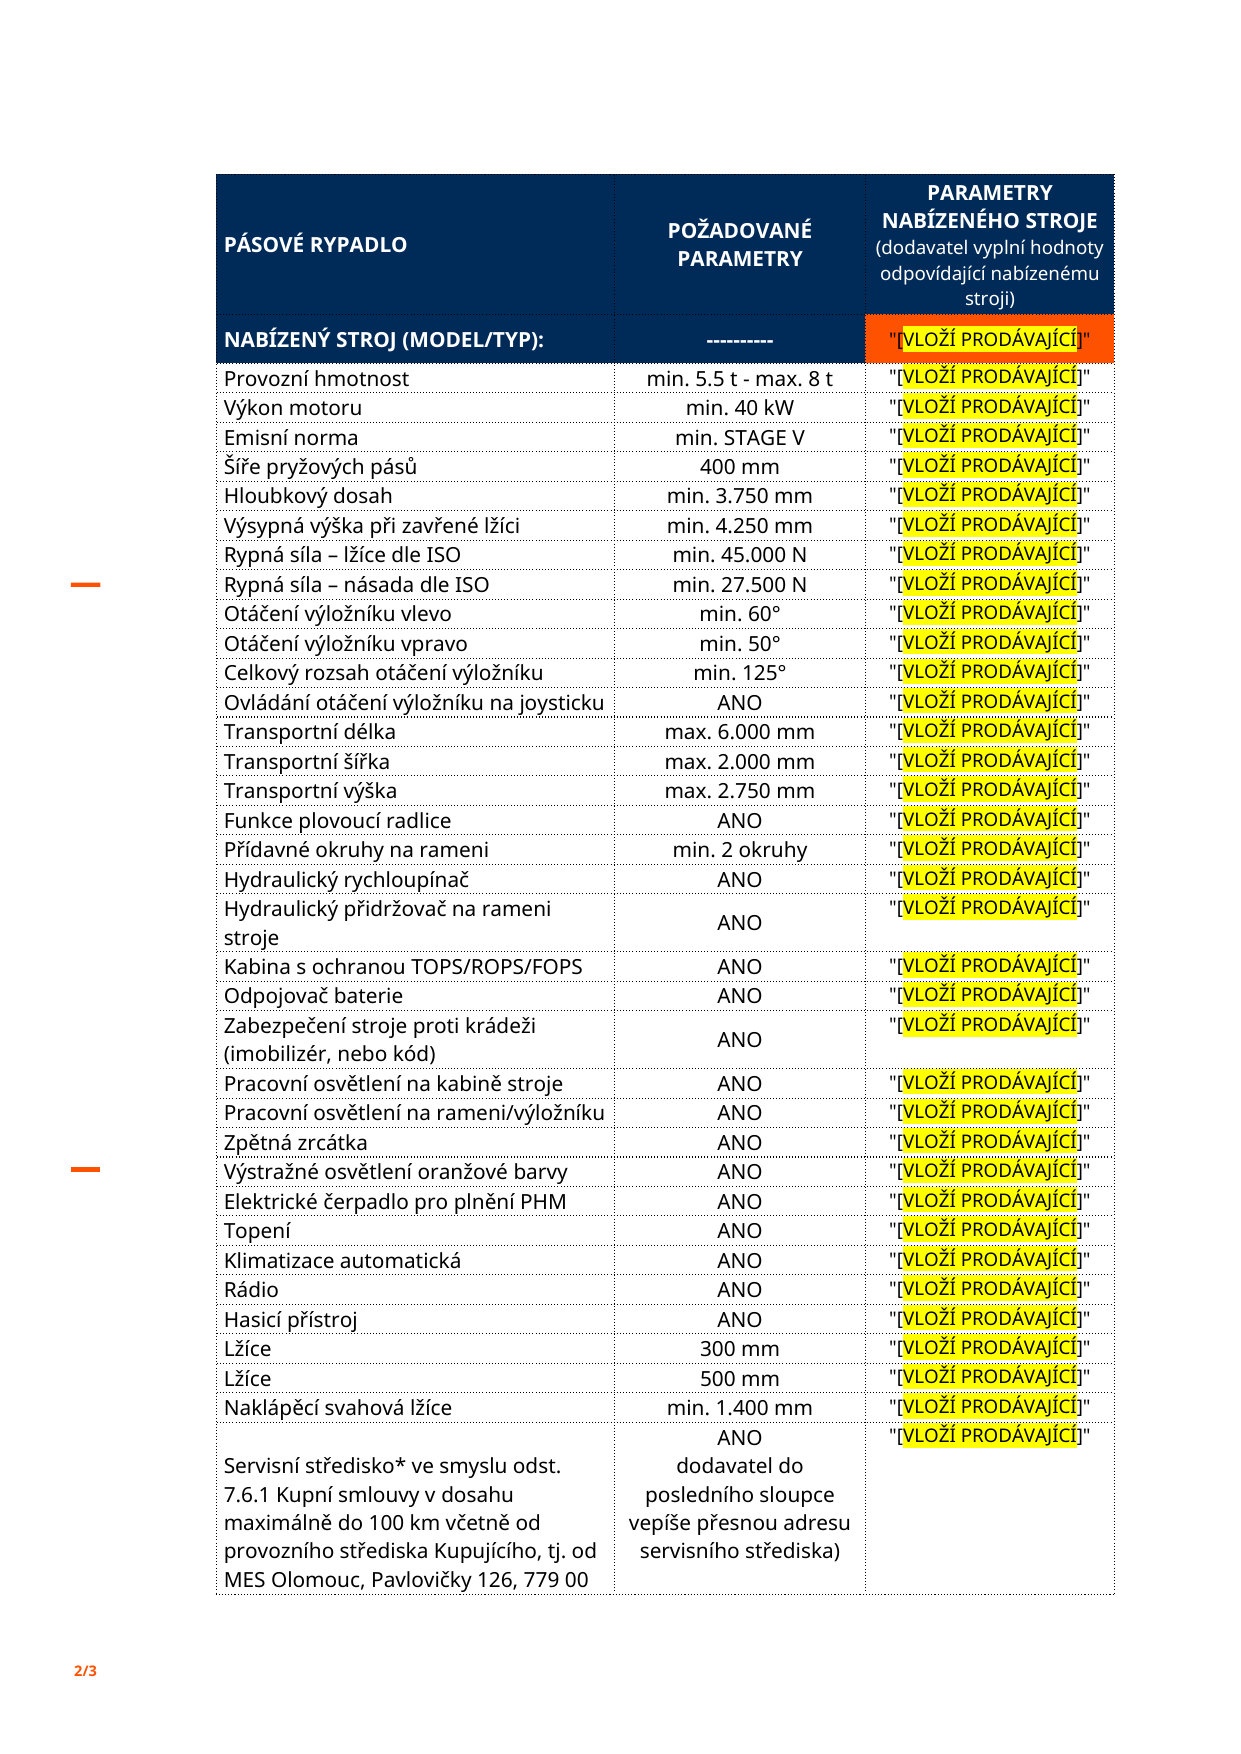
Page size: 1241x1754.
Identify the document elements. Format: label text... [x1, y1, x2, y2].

table_cell "[VLOŽÍ PRODÁVAJÍCÍ]" [865, 805, 1114, 834]
table_cell "[VLOŽÍ PRODÁVAJÍCÍ]" [865, 775, 1114, 805]
table_cell "[VLOŽÍ PRODÁVAJÍCÍ]" [865, 1156, 1114, 1186]
table_cell "[VLOŽÍ PRODÁVAJÍCÍ]" [865, 1304, 1114, 1333]
table_cell Výsypná výška při zavřené lžíci [216, 510, 614, 539]
table_cell "[VLOŽÍ PRODÁVAJÍCÍ]" [865, 981, 1114, 1010]
table_cell "[VLOŽÍ PRODÁVAJÍCÍ]" [865, 687, 1114, 716]
table_cell min. 27.500 N [614, 569, 865, 598]
table_cell "[VLOŽÍ PRODÁVAJÍCÍ]" [865, 746, 1114, 775]
table_cell ANO [614, 1127, 865, 1156]
table_cell Výstražné osvětlení oranžové barvy [216, 1156, 614, 1186]
table_cell Zpětná zrcátka [216, 1127, 614, 1156]
table_header PARAMETRY NABÍZENÉHO STROJE (dodavatel vyplní hodnoty odpovídající nabízenému stroji) [865, 174, 1114, 314]
table_cell Provozní hmotnost [216, 363, 614, 392]
table_cell 500 mm [614, 1363, 865, 1392]
table_cell "[VLOŽÍ PRODÁVAJÍCÍ]" [865, 540, 1114, 569]
table_cell min. 5.5 t - max. 8 t [614, 363, 865, 392]
table_cell Rádio [216, 1274, 614, 1304]
table_cell Otáčení výložníku vpravo [216, 628, 614, 657]
table_cell Zabezpečení stroje proti krádeži (imobilizér, nebo kód) [216, 1010, 614, 1068]
table_cell Lžíce [216, 1363, 614, 1392]
table_cell Rypná síla – násada dle ISO [216, 569, 614, 598]
table_cell Pracovní osvětlení na kabině stroje [216, 1068, 614, 1097]
table_cell Šíře pryžových pásů [216, 451, 614, 481]
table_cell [865, 1422, 1114, 1593]
table_cell "[VLOŽÍ PRODÁVAJÍCÍ]" [865, 1186, 1114, 1215]
table_cell Rypná síla – lžíce dle ISO [216, 540, 614, 569]
table_cell "[VLOŽÍ PRODÁVAJÍCÍ]" [865, 392, 1114, 422]
table_cell "[VLOŽÍ PRODÁVAJÍCÍ]" [865, 1215, 1114, 1245]
table_cell "[VLOŽÍ PRODÁVAJÍCÍ]" [865, 1127, 1114, 1156]
table_cell min. STAGE V [614, 422, 865, 451]
table_cell Lžíce [216, 1333, 614, 1363]
table_cell Elektrické čerpadlo pro plnění PHM [216, 1186, 614, 1215]
table_cell Celkový rozsah otáčení výložníku [216, 658, 614, 687]
table_cell min. 45.000 N [614, 540, 865, 569]
table_cell "[VLOŽÍ PRODÁVAJÍCÍ]" [865, 1333, 1114, 1363]
table_cell ANO [614, 893, 865, 951]
table_cell "[VLOŽÍ PRODÁVAJÍCÍ]" [865, 1068, 1114, 1097]
table_cell ANO [614, 1010, 865, 1068]
table_cell Transportní délka [216, 716, 614, 746]
table_cell "[VLOŽÍ PRODÁVAJÍCÍ]" [865, 1363, 1114, 1392]
table_cell Ovládání otáčení výložníku na joysticku [216, 687, 614, 716]
table_cell ANO [614, 1245, 865, 1274]
table_cell max. 2.750 mm [614, 775, 865, 805]
table_cell "[VLOŽÍ PRODÁVAJÍCÍ]" [865, 569, 1114, 598]
table_cell "[VLOŽÍ PRODÁVAJÍCÍ]" [865, 658, 1114, 687]
table_cell Pracovní osvětlení na rameni/výložníku [216, 1098, 614, 1127]
table_cell Emisní norma [216, 422, 614, 451]
table_cell "[VLOŽÍ PRODÁVAJÍCÍ]" [865, 1098, 1114, 1127]
table_cell min. 1.400 mm [614, 1392, 865, 1422]
table_cell min. 2 okruhy [614, 834, 865, 864]
table_cell ANO [614, 1304, 865, 1333]
table_cell Hydraulický rychloupínač [216, 864, 614, 893]
table_cell max. 6.000 mm [614, 716, 865, 746]
table_cell Výkon motoru [216, 392, 614, 422]
table_cell Hasicí přístroj [216, 1304, 614, 1333]
table_cell ANO [614, 1156, 865, 1186]
table_cell "[VLOŽÍ PRODÁVAJÍCÍ]" [865, 1010, 1114, 1068]
table_cell min. 60° [614, 599, 865, 628]
table_cell Funkce plovoucí radlice [216, 805, 614, 834]
table_cell 400 mm [614, 451, 865, 481]
table_cell Transportní výška [216, 775, 614, 805]
table_cell "[VLOŽÍ PRODÁVAJÍCÍ]" [865, 422, 1114, 451]
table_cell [614, 1422, 865, 1593]
table_cell min. 4.250 mm [614, 510, 865, 539]
table_cell "[VLOŽÍ PRODÁVAJÍCÍ]" [865, 599, 1114, 628]
table_cell ANO [614, 1068, 865, 1097]
table_cell ANO [614, 981, 865, 1010]
table_cell ANO [614, 1098, 865, 1127]
table_cell ANO [614, 687, 865, 716]
table_cell NABÍZENÝ STROJ (MODEL/TYP): [216, 314, 614, 363]
table_cell ANO [614, 805, 865, 834]
table_cell "[VLOŽÍ PRODÁVAJÍCÍ]" [865, 716, 1114, 746]
table_cell "[VLOŽÍ PRODÁVAJÍCÍ]" [865, 893, 1114, 951]
table_cell Hloubkový dosah [216, 481, 614, 510]
table_cell min. 50° [614, 628, 865, 657]
table_cell Klimatizace automatická [216, 1245, 614, 1274]
table_cell Topení [216, 1215, 614, 1245]
table_cell "[VLOŽÍ PRODÁVAJÍCÍ]" [865, 363, 1114, 392]
table_cell Otáčení výložníku vlevo [216, 599, 614, 628]
table_cell "[VLOŽÍ PRODÁVAJÍCÍ]" [865, 451, 1114, 481]
table_header PÁSOVÉ RYPADLO [216, 174, 614, 314]
table_cell "[VLOŽÍ PRODÁVAJÍCÍ]" [865, 1274, 1114, 1304]
table_cell "[VLOŽÍ PRODÁVAJÍCÍ]" [865, 510, 1114, 539]
table_cell ---------- [614, 314, 865, 363]
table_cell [216, 1422, 614, 1593]
table_cell min. 125° [614, 658, 865, 687]
table_cell "[VLOŽÍ PRODÁVAJÍCÍ]" [865, 628, 1114, 657]
table_cell "[VLOŽÍ PRODÁVAJÍCÍ]" [865, 314, 1114, 363]
table_cell Transportní šířka [216, 746, 614, 775]
table_cell "[VLOŽÍ PRODÁVAJÍCÍ]" [865, 951, 1114, 981]
table_cell ANO [614, 1186, 865, 1215]
table_cell "[VLOŽÍ PRODÁVAJÍCÍ]" [865, 834, 1114, 864]
table_cell Odpojovač baterie [216, 981, 614, 1010]
table_cell Hydraulický přidržovač na rameni stroje [216, 893, 614, 951]
table_cell Naklápěcí svahová lžíce [216, 1392, 614, 1422]
table_cell ANO [614, 951, 865, 981]
table_cell Přídavné okruhy na rameni [216, 834, 614, 864]
table_cell Kabina s ochranou TOPS/ROPS/FOPS [216, 951, 614, 981]
table_cell 300 mm [614, 1333, 865, 1363]
table_cell min. 40 kW [614, 392, 865, 422]
table_cell "[VLOŽÍ PRODÁVAJÍCÍ]" [865, 1392, 1114, 1422]
table_cell ANO [614, 1274, 865, 1304]
table_cell ANO [614, 864, 865, 893]
table_cell min. 3.750 mm [614, 481, 865, 510]
table_header POŽADOVANÉ PARAMETRY [614, 174, 865, 314]
table_cell "[VLOŽÍ PRODÁVAJÍCÍ]" [865, 1245, 1114, 1274]
table_cell "[VLOŽÍ PRODÁVAJÍCÍ]" [865, 864, 1114, 893]
table_cell ANO [614, 1215, 865, 1245]
table_cell "[VLOŽÍ PRODÁVAJÍCÍ]" [865, 481, 1114, 510]
table_cell max. 2.000 mm [614, 746, 865, 775]
